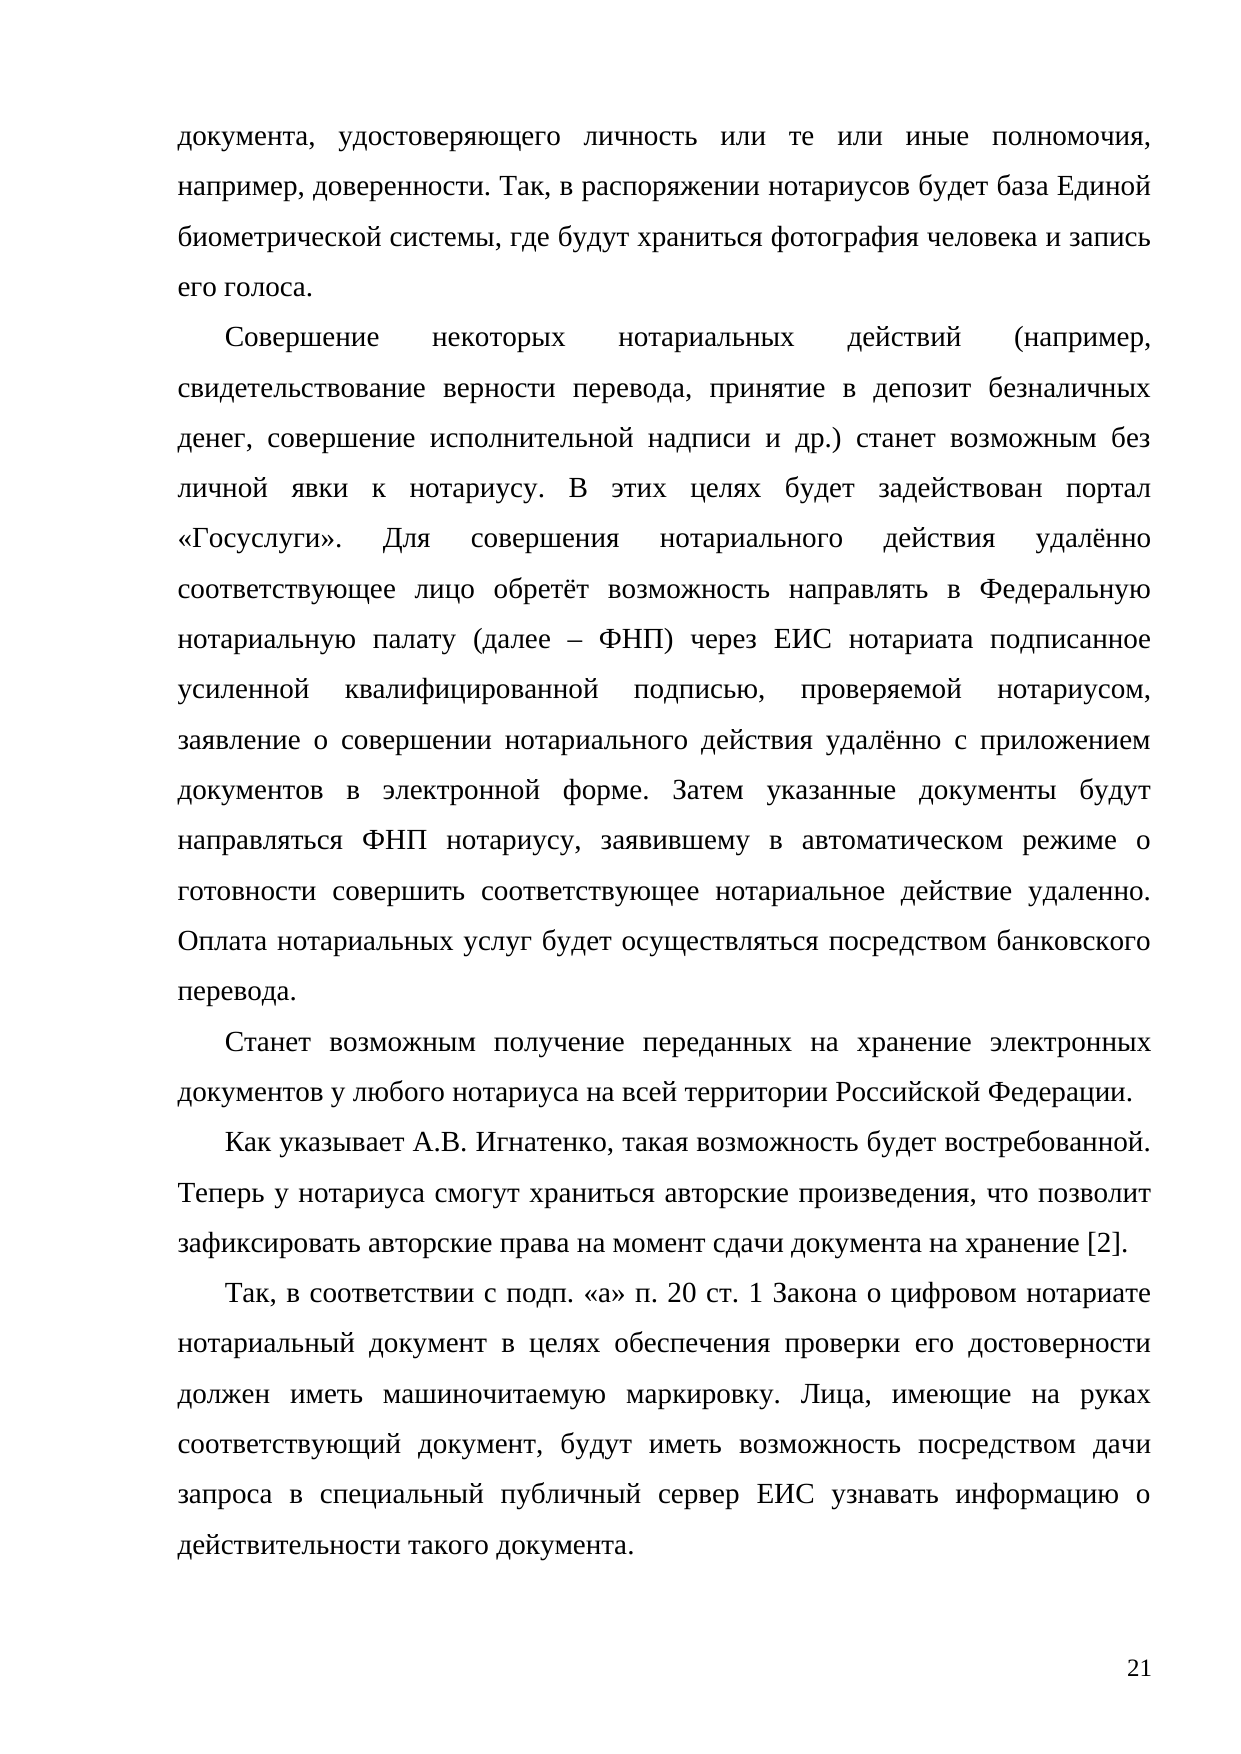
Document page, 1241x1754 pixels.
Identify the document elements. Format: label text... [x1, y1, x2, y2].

text Как указывает А.В. Игнатенко, такая возможность будет востребованной. Теперь у нотариуса смогут храниться авторские произведения, что позволит зафиксировать авторские права на момент сдачи документа на хранение [2]. [177, 1124, 1152, 1258]
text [177, 118, 1152, 303]
text Совершение некоторых нотариальных действий (например, свидетельствование верности перевода, принятие в депозит безналичных денег, совершение исполнительной надписи и др.) станет возможным без личной явки к нотариусу. В этих целях будет задействован портал «Госуслуги». Для совершения нотариального действия удалённо соответствующее лицо обретёт возможность направлять в Федеральную нотариальную палату (далее – ФНП) через ЕИС нотариата подписанное усиленной квалифицированной подписью, проверяемой нотариусом, заявление о совершении нотариального действия удалённо с приложением документов в электронной форме. Затем указанные документы будут направляться ФНП нотариусу, заявившему в автоматическом режиме о готовности совершить соответствующее нотариальное действие удаленно. Оплата нотариальных услуг будет осуществляться посредством банковского перевода. [177, 319, 1152, 1007]
text Так, в соответствии с подп. «а» п. 20 ст. 1 Закона о цифровом нотариате нотариальный документ в целях обеспечения проверки его достоверности должен иметь машиночитаемую маркировку. Лица, имеющие на руках соответствующий документ, будут иметь возможность посредством дачи запроса в специальный публичный сервер ЕИС узнавать информацию о действительности такого документа. [177, 1275, 1152, 1560]
text Станет возможным получение переданных на хранение электронных документов у любого нотариуса на всей территории Российской Федерации. [177, 1024, 1152, 1108]
